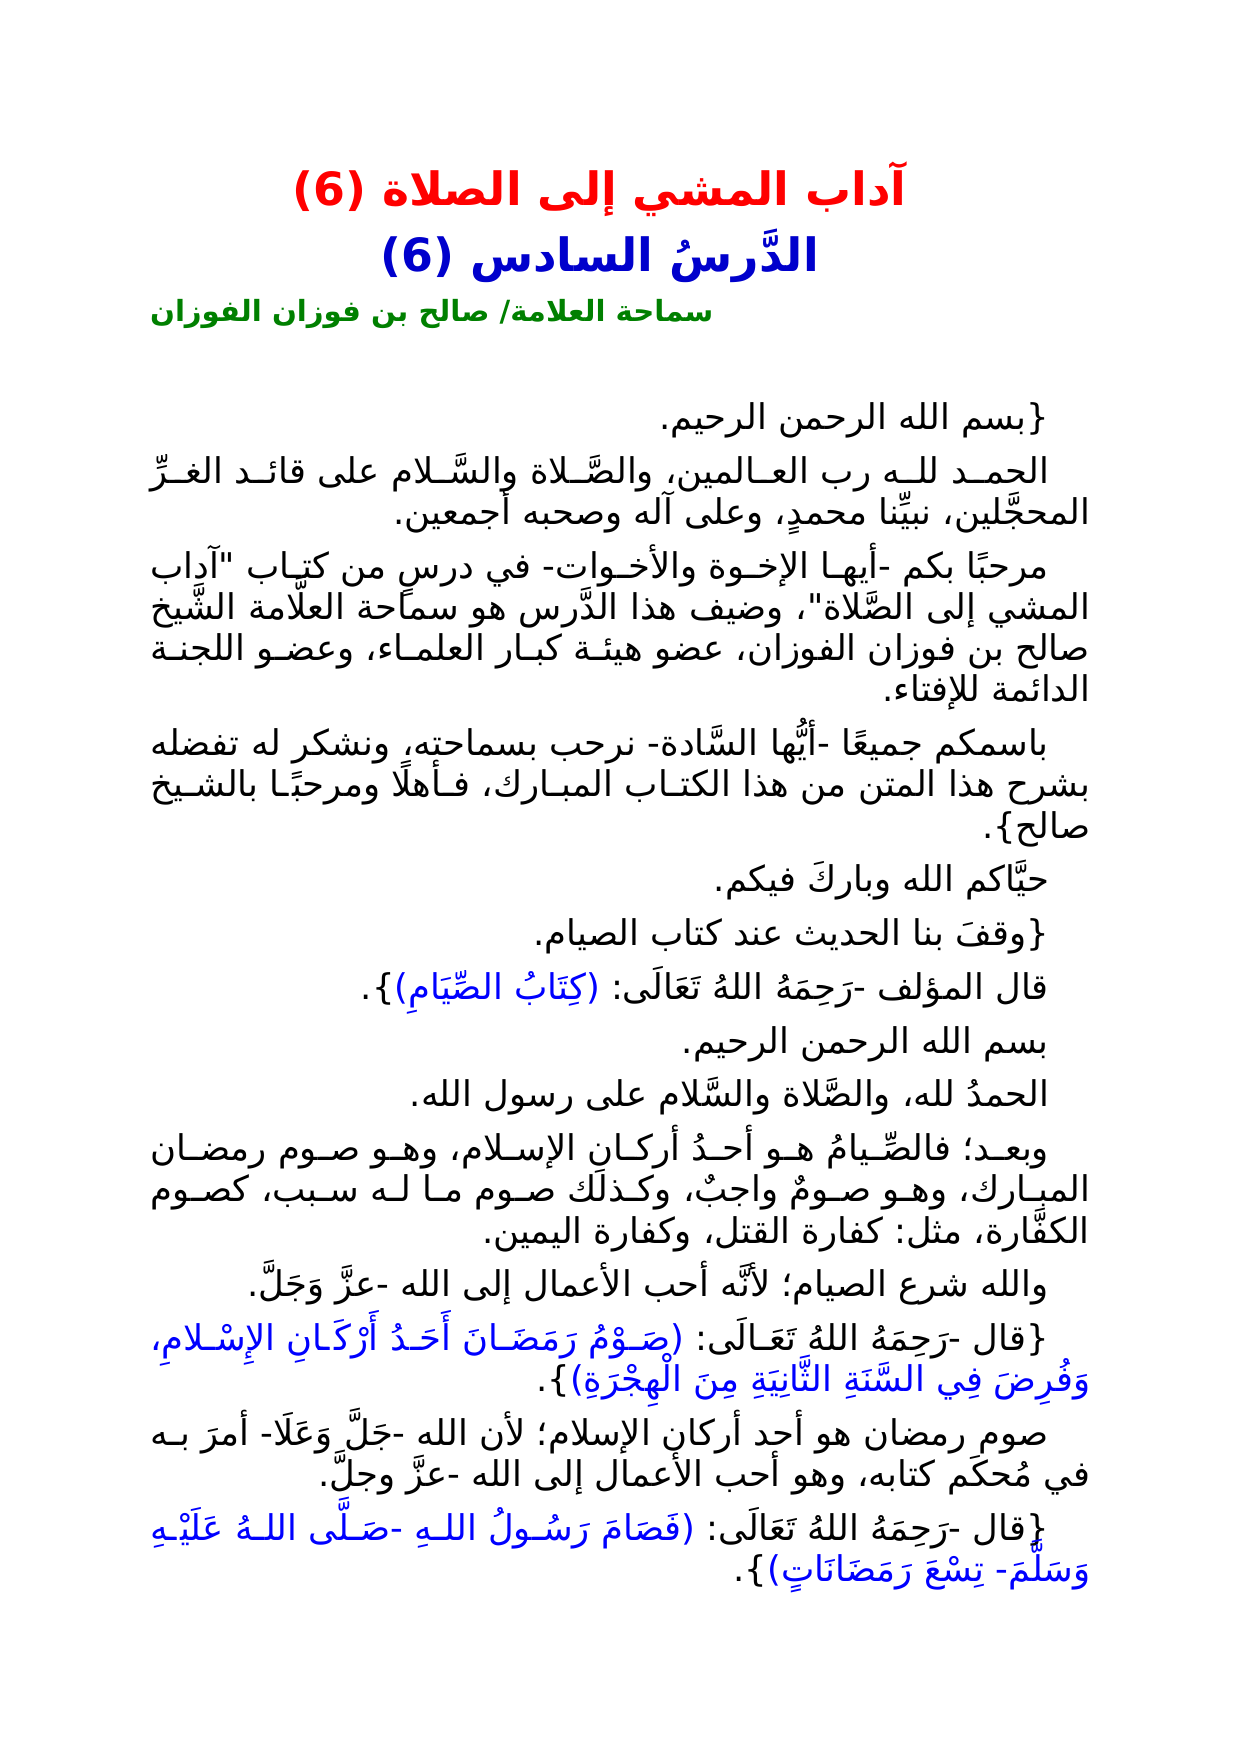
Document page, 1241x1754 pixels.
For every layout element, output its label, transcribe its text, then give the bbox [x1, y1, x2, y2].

text والله شرع الصيام؛ لأنَّه أحب الأعمال إلى الله -عزَّ وَجَلَّ. [150, 1264, 1090, 1305]
text باسمكم جميعًا -أيُّها السَّادة- نرحب بسماحته، ونشكر له تفضله بشرح هذا المتن من هذا الكتاب المبارك، فأهلًا ومرحبًا بالشيخ صالح}. [150, 723, 1090, 846]
text حيَّاكم الله وباركَ فيكم. [150, 859, 1090, 900]
text {بسم الله الرحمن الرحيم. [150, 396, 1090, 438]
text صوم رمضان هو أحد أركان الإسلام؛ لأن الله -جَلَّ وَعَلَا- أمرَ به في مُحكَم كتابه، وهو أحب الأعمال إلى الله -عزَّ وجلَّ. [150, 1413, 1090, 1495]
text سماحة العلامة/ صالح بن فوزان الفوزان [150, 294, 1090, 328]
text الحمد لله رب العالمين، والصَّلاة والسَّلام على قائد الغرِّ المحجَّلين، نبيِّنا محمدٍ، وعلى آله وصحبه أجمعين. [150, 450, 1090, 533]
text الحمدُ لله، والصَّلاة والسَّلام على رسول الله. [150, 1074, 1090, 1115]
text قال المؤلف -رَحِمَهُ اللهُ تَعَالَى: (كِتَابُ الصِّيَامِ)}. [150, 966, 1090, 1008]
text وبعد؛ فالصِّيامُ هو أحدُ أركانِ الإسلام، وهو صوم رمضان المبارك، وهو صومٌ واجبٌ، وكذلك صوم ما له سبب، كصوم الكفَّارة، مثل: كفارة القتل، وكفارة اليمين. [150, 1128, 1090, 1251]
text مرحبًا بكم -أيها الإخوة والأخوات- في درسٍ من كتاب "آداب المشي إلى الصَّلاة"، وضيف هذا الدَّرس هو سماحة العلَّامة الشَّيخ صالح بن فوزان الفوزان، عضو هيئة كبار العلماء، وعضو اللجنة الدائمة للإفتاء. [150, 545, 1090, 710]
text {قال -رَحِمَهُ اللهُ تَعَالَى: (صَوْمُ رَمَضَانَ أَحَدُ أَرْكَانِ الإِسْلامِ، وَفُرِضَ فِي السَّنَةِ الثَّانِيَةِ مِنَ الْهِجْرَةِ)}. [150, 1318, 1090, 1400]
text {قال -رَحِمَهُ اللهُ تَعَالَى: (فَصَامَ رَسُولُ اللهِ -صَلَّى اللهُ عَلَيْهِ وَسَلَّمَ- تِسْعَ رَمَضَانَاتٍ)}. [150, 1508, 1090, 1590]
text {وقفَ بنا الحديث عند كتاب الصيام. [150, 913, 1090, 954]
text آداب المشي إلى الصلاة (6) [150, 162, 1090, 216]
text الدَّرسُ السادس (6) [150, 228, 1090, 282]
text بسم الله الرحمن الرحيم. [150, 1020, 1090, 1061]
